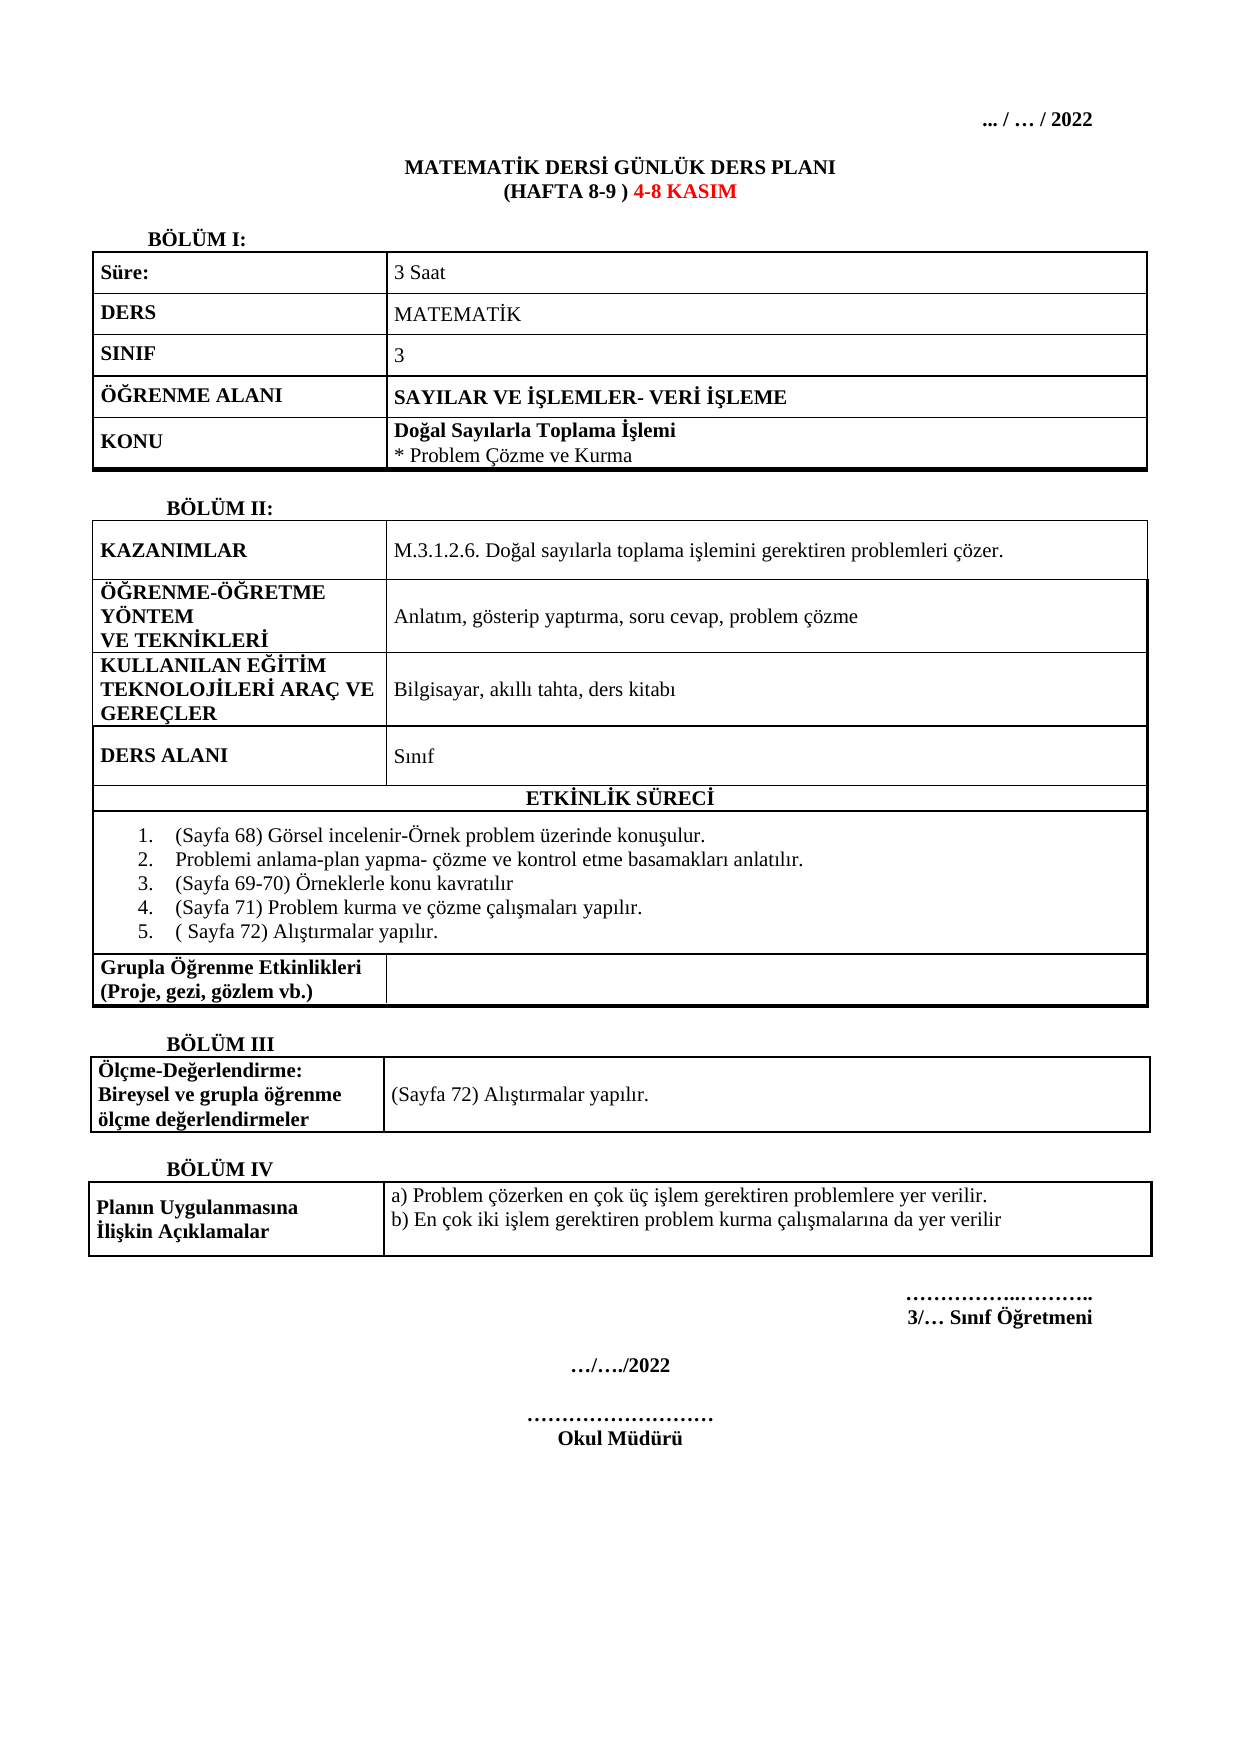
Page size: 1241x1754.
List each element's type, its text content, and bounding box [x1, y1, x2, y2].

table_cell Bilgisayar, akıllı tahta, ders kitabı [387, 653, 1146, 725]
text ……………..……….. [148, 1281, 1092, 1305]
table_cell Sınıf [387, 727, 1146, 784]
table_cell Doğal Sayılarla Toplama İşlemi * Problem Çözme ve Kurma [388, 418, 1146, 467]
table_cell 3 [388, 335, 1146, 375]
text BÖLÜM I: [148, 227, 1092, 251]
table_cell SAYILAR VE İŞLEMLER- VERİ İŞLEME [388, 377, 1146, 417]
table_cell ETKİNLİK SÜRECİ [94, 786, 1146, 810]
table_cell SINIF [94, 335, 386, 375]
text Okul Müdürü [148, 1426, 1092, 1449]
text 3/… Sınıf Öğretmeni [148, 1305, 1092, 1329]
table_header Süre: [94, 253, 386, 292]
table_cell DERS [94, 294, 386, 334]
table_cell KONU [94, 418, 386, 467]
table_cell KULLANILAN EĞİTİM TEKNOLOJİLERİ ARAÇ VE GEREÇLER [93, 653, 386, 725]
table_cell MATEMATİK [388, 294, 1146, 334]
table_cell ÖĞRENME ALANI [94, 377, 386, 417]
table_header 3 Saat [388, 253, 1146, 292]
text ……………………… [148, 1401, 1092, 1426]
table_header Ölçme-Değerlendirme: Bireysel ve grupla öğrenme ölçme değerlendirmeler [92, 1058, 383, 1131]
table_cell [387, 955, 1146, 1003]
table_cell Grupla Öğrenme Etkinlikleri (Proje, gezi, gözlem vb.) [94, 955, 386, 1003]
text (HAFTA 8-9 ) 4-8 KASIM [148, 179, 1092, 203]
table_header M.3.1.2.6. Doğal sayılarla toplama işlemini gerektiren problemleri çözer. [387, 521, 1147, 578]
table_header a) Problem çözerken en çok üç işlem gerektiren problemlere yer verilir. b) En çok iki işlem gerektiren problem kurma çalışmalarına da yer verilir [385, 1183, 1150, 1255]
subtitle BÖLÜM IV [148, 1157, 1092, 1181]
table_header KAZANIMLAR [93, 521, 386, 578]
text BÖLÜM II: [148, 496, 1092, 520]
text ... / … / 2022 [148, 107, 1092, 131]
table_cell Anlatım, gösterip yaptırma, soru cevap, problem çözme [387, 580, 1146, 652]
text MATEMATİK DERSİ GÜNLÜK DERS PLANI [148, 155, 1092, 179]
text …/…./2022 [148, 1353, 1092, 1377]
table_cell (Sayfa 68) Görsel incelenir-Örnek problem üzerinde konuşulur. Problemi anlama-plan yapma- çözme ve kontrol etme basamakları anlatılır. (Sayfa 69-70) Örneklerle konu kavratılır (Sayfa 71) Problem kurma ve çözme çalışmaları yapılır. ( Sayfa 72) Alıştırmalar yapılır. [94, 812, 1146, 953]
table_header (Sayfa 72) Alıştırmalar yapılır. [385, 1058, 1149, 1131]
table_header Planın Uygulanmasına İlişkin Açıklamalar [90, 1183, 383, 1255]
table_cell ÖĞRENME-ÖĞRETME YÖNTEM VE TEKNİKLERİ [93, 580, 386, 652]
subtitle BÖLÜM III [148, 1032, 1092, 1056]
table_cell DERS ALANI [94, 727, 386, 784]
